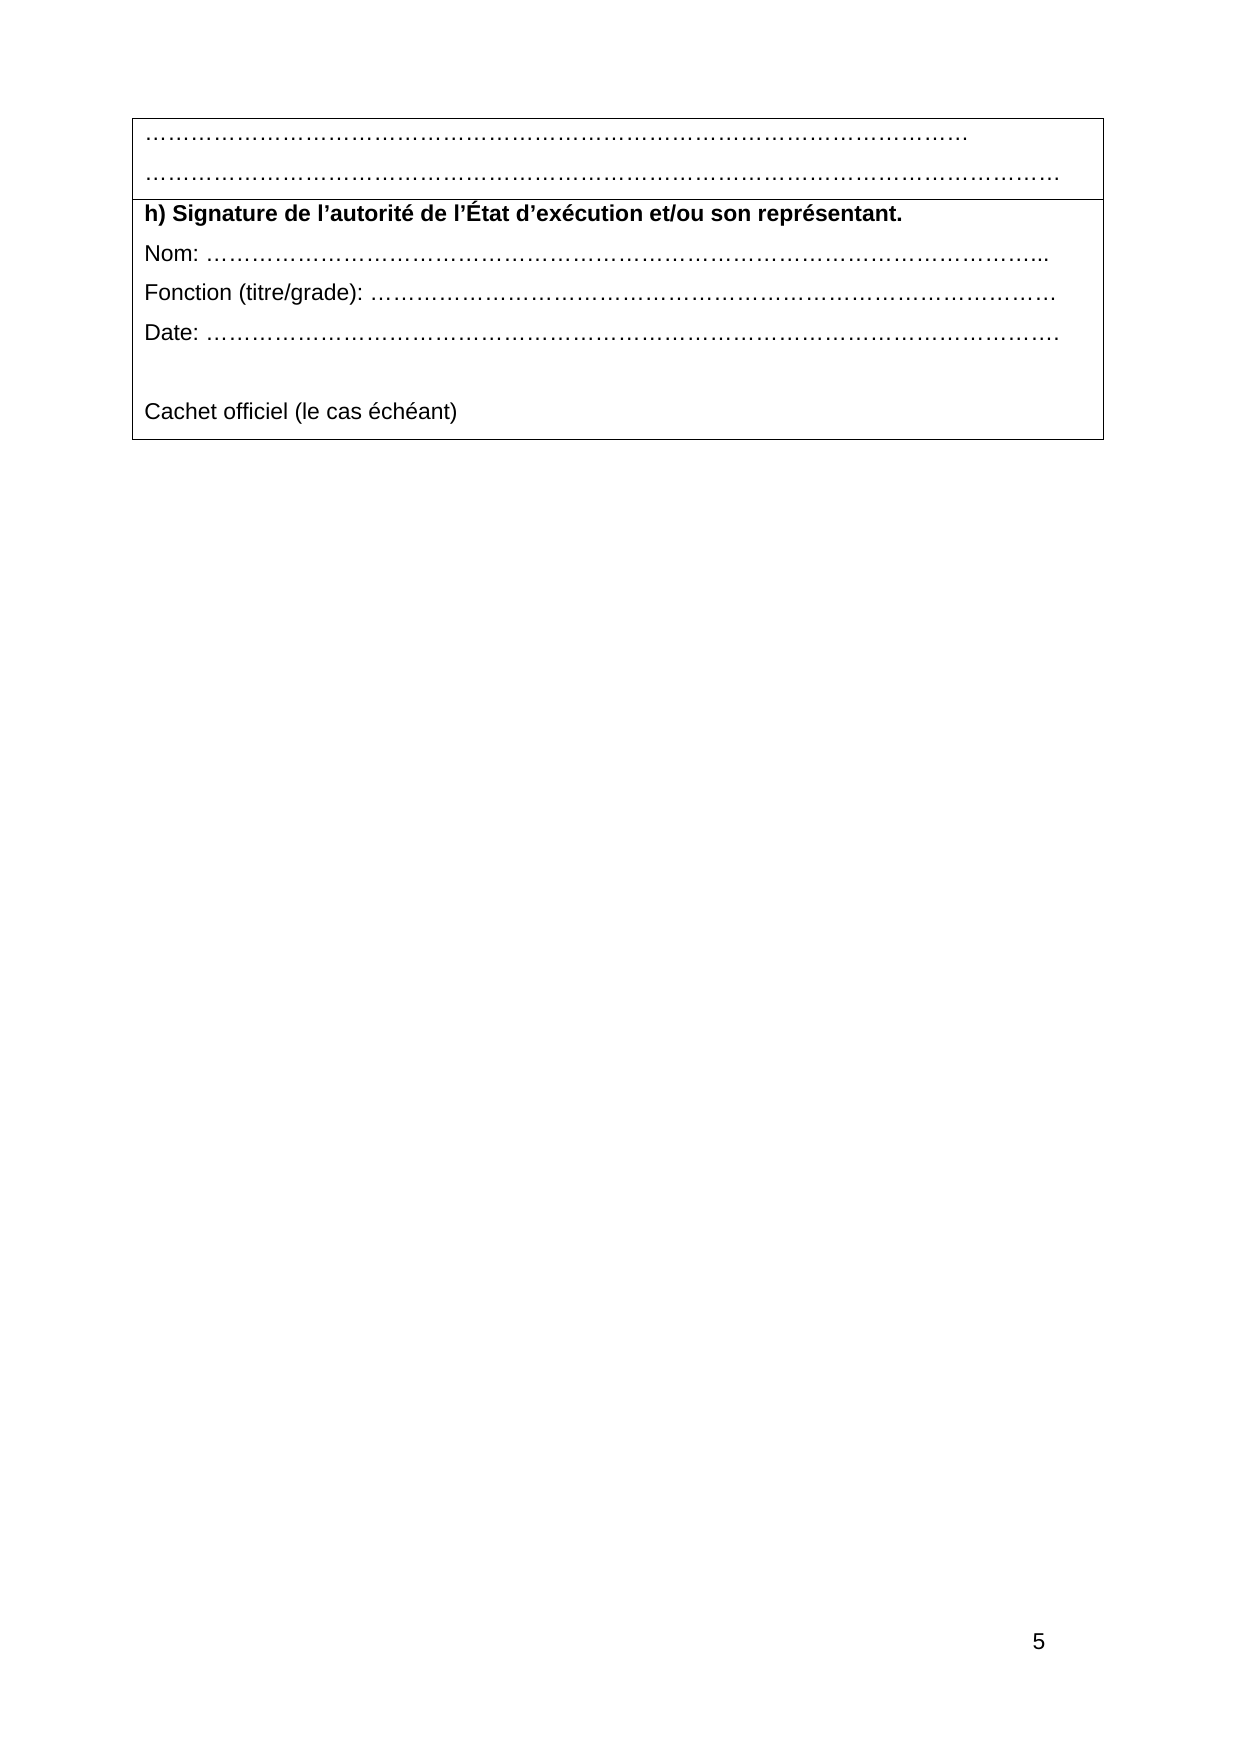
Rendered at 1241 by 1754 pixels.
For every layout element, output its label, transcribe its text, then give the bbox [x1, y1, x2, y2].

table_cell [133, 119, 1103, 199]
table_cell h) Signature de l’autorité de l’État d’exécution et/ou son représentant. Nom: ………………………………………………………………………………………………... Fonction (titre/grade): ……………………………………………………………………………… Date: …………………………………………………………………………………………………. Cachet officiel (le cas échéant) [133, 200, 1103, 438]
